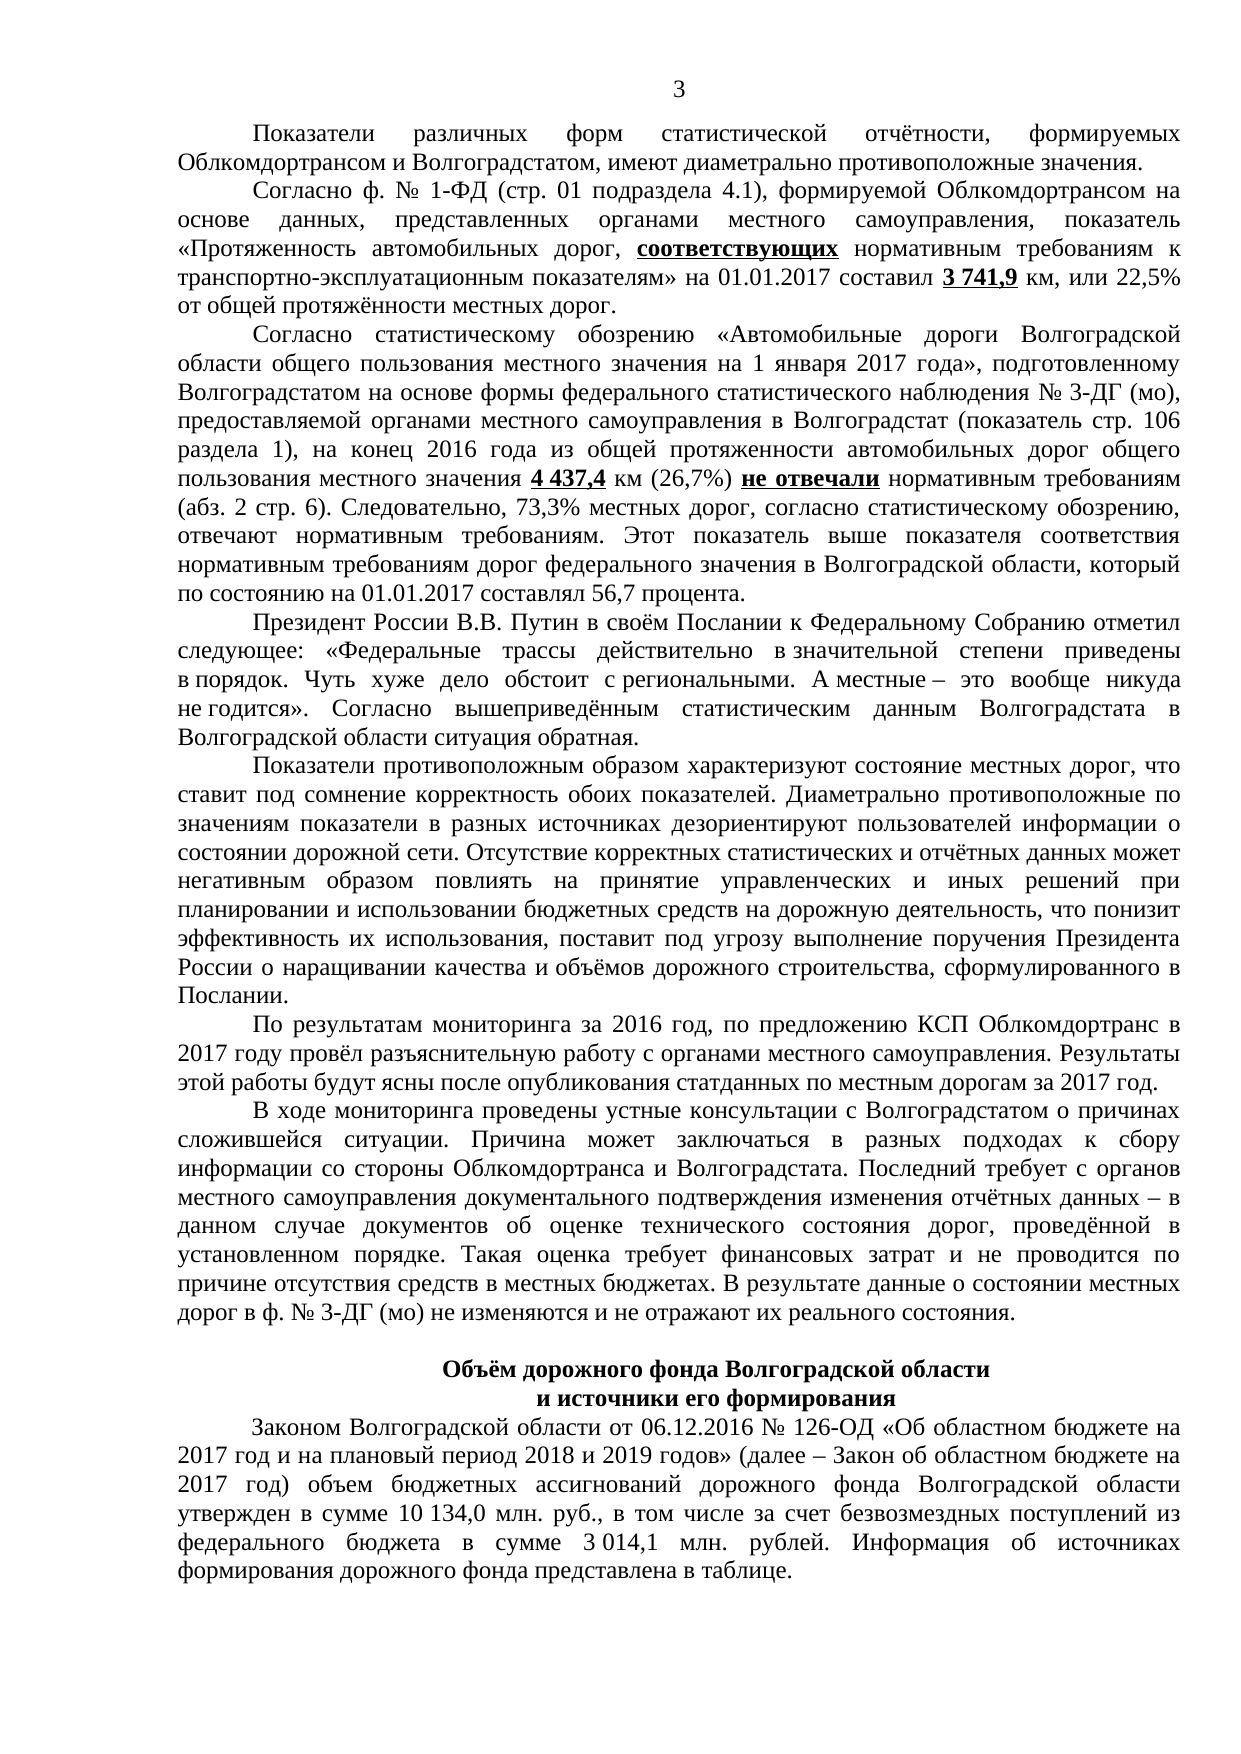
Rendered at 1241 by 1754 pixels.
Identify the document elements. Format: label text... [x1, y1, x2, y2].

text По результатам мониторинга за 2016 год, по предложению КСП Облкомдортранс в 2017 году провёл разъяснительную работу с органами местного самоуправления. Результаты этой работы будут ясны после опубликования статданных по местным дорогам за 2017 год. [177, 1009, 1181, 1096]
text Объём дорожного фонда Волгоградской области [177, 1354, 1181, 1383]
text Показатели противоположным образом характеризуют состояние местных дорог, что ставит под сомнение корректность обоих показателей. Диаметрально противоположные по значениям показатели в разных источниках дезориентируют пользователей информации о состоянии дорожной сети. Отсутствие корректных статистических и отчётных данных может негативным образом повлиять на принятие управленческих и иных решений при планировании и использовании бюджетных средств на дорожную деятельность, что понизит эффективность их использования, поставит под угрозу выполнение поручения Президента России о наращивании качества и объёмов дорожного строительства, сформулированного в Послании. [177, 751, 1181, 1009]
text Показатели различных форм статистической отчётности, формируемых Облкомдортрансом и Волгоградстатом, имеют диаметрально противоположные значения. [177, 118, 1181, 176]
text Президент России В.В. Путин в своём Послании к Федеральному Собранию отметил следующее: «Федеральные трассы действительно в значительной степени приведены в порядок. Чуть хуже дело обстоит с региональными. А местные – это вообще никуда не годится». Согласно вышеприведённым статистическим данным Волгоградстата в Волгоградской области ситуация обратная. [177, 607, 1181, 751]
text Законом Волгоградской области от 06.12.2016 № 126-ОД «Об областном бюджете на 2017 год и на плановый период 2018 и 2019 годов» (далее – Закон об областном бюджете на 2017 год) объем бюджетных ассигнований дорожного фонда Волгоградской области утвержден в сумме 10 134,0 млн. руб., в том числе за счет безвозмездных поступлений из федерального бюджета в сумме 3 014,1 млн. рублей. Информация об источниках формирования дорожного фонда представлена в таблице. [177, 1412, 1181, 1584]
text В ходе мониторинга проведены устные консультации с Волгоградстатом о причинах сложившейся ситуации. Причина может заключаться в разных подходах к сбору информации со стороны Облкомдортранса и Волгоградстата. Последний требует с органов местного самоуправления документального подтверждения изменения отчётных данных – в данном случае документов об оценке технического состояния дорог, проведённой в установленном порядке. Такая оценка требует финансовых затрат и не проводится по причине отсутствия средств в местных бюджетах. В результате данные о состоянии местных дорог в ф. № 3-ДГ (мо) не изменяются и не отражают их реального состояния. [177, 1096, 1181, 1326]
text Согласно ф. № 1-ФД (стр. 01 подраздела 4.1), формируемой Облкомдортрансом на основе данных, представленных органами местного самоуправления, показатель «Протяженность автомобильных дорог, соответствующих нормативным требованиям к транспортно-эксплуатационным показателям» на 01.01.2017 составил 3 741,9 км, или 22,5% от общей протяжённости местных дорог. [177, 176, 1181, 319]
text и источники его формирования [177, 1383, 1181, 1412]
text Согласно статистическому обозрению «Автомобильные дороги Волгоградской области общего пользования местного значения на 1 января 2017 года», подготовленному Волгоградстатом на основе формы федерального статистического наблюдения № 3-ДГ (мо), предоставляемой органами местного самоуправления в Волгоградстат (показатель стр. 106 раздела 1), на конец 2016 года из общей протяженности автомобильных дорог общего пользования местного значения 4 437,4 км (26,7%) не отвечали нормативным требованиям (абз. 2 стр. 6). Следовательно, 73,3% местных дорог, согласно статистическому обозрению, отвечают нормативным требованиям. Этот показатель выше показателя соответствия нормативным требованиям дорог федерального значения в Волгоградской области, который по состоянию на 01.01.2017 составлял 56,7 процента. [177, 319, 1181, 607]
